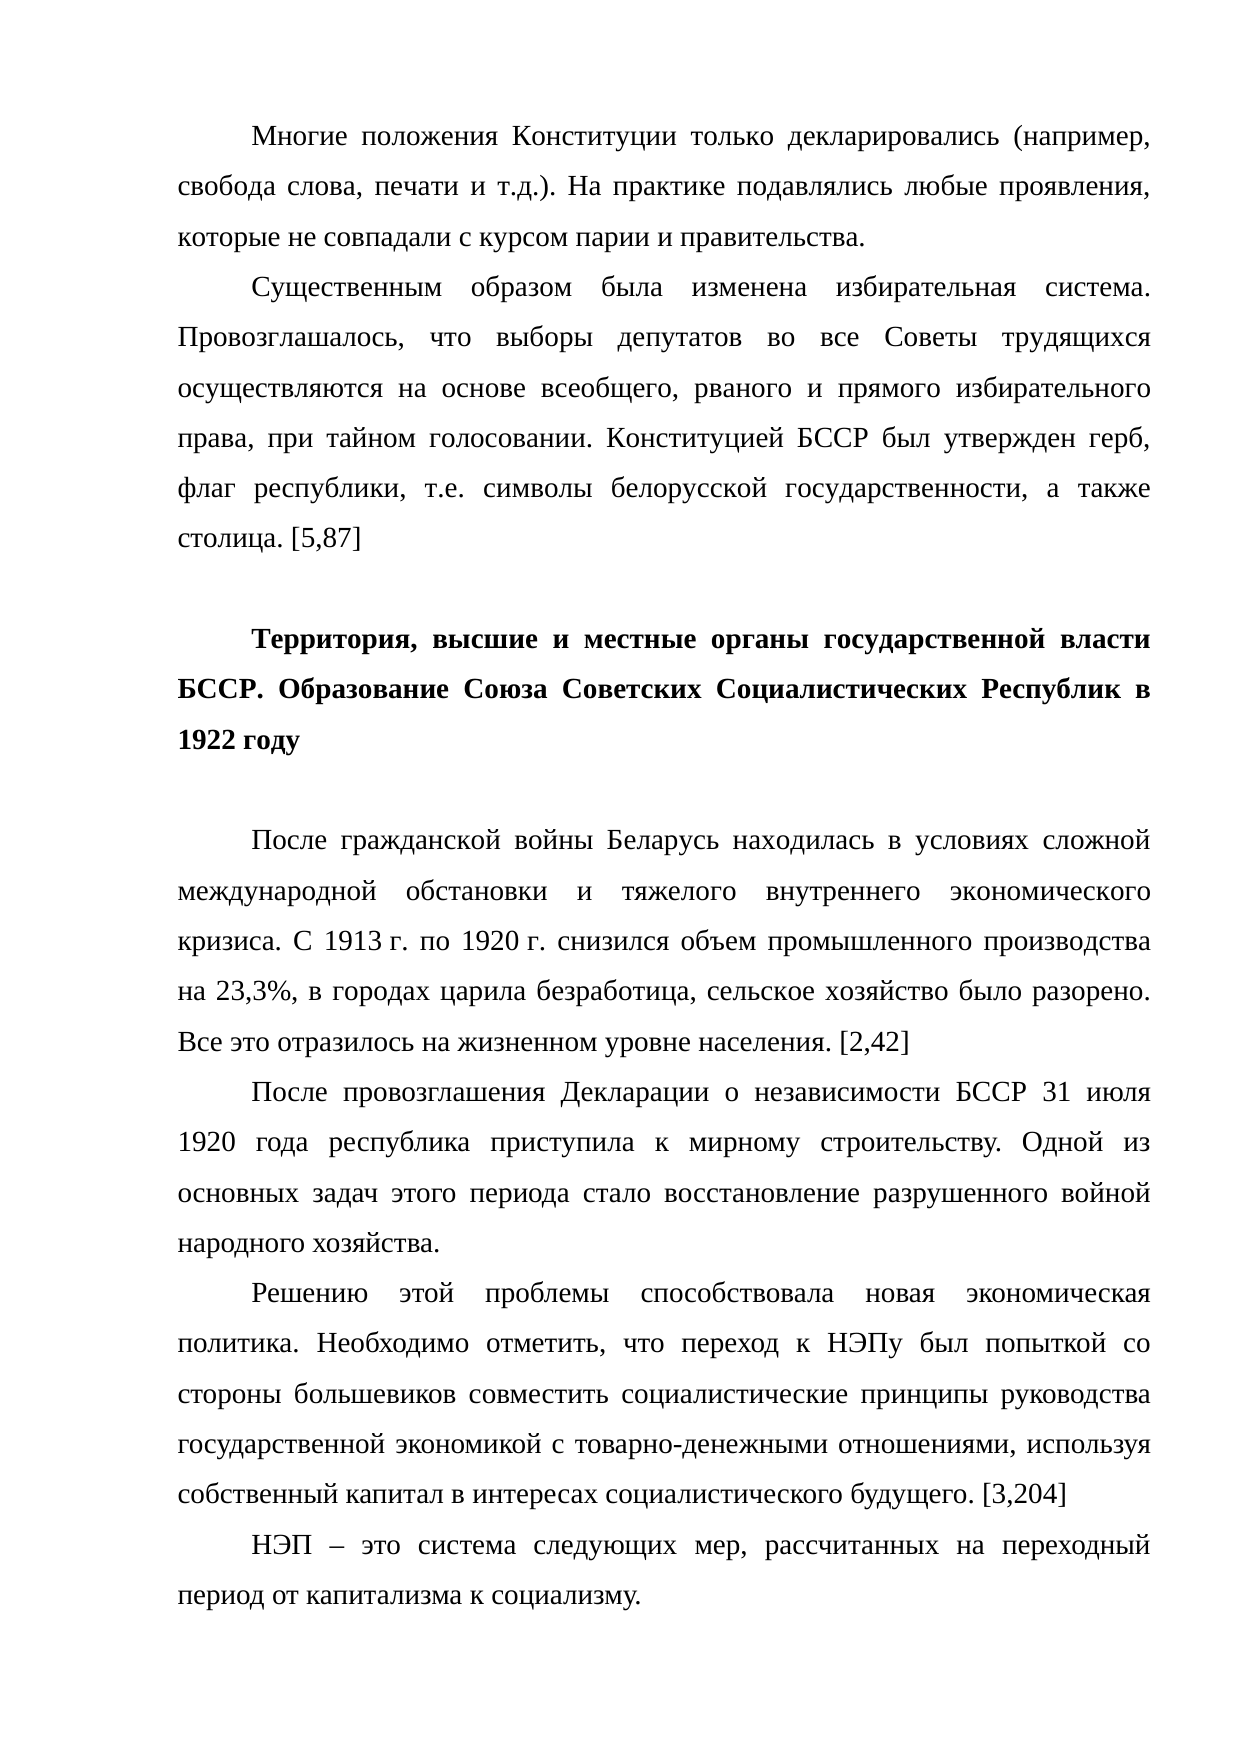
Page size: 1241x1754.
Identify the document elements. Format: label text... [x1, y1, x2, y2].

text Существенным образом была изменена избирательная система. Провозглашалось, что выборы депутатов во все Советы трудящихся осуществляются на основе всеобщего, рваного и прямого избирательного права, при тайном голосовании. Конституцией БССР был утвержден герб, флаг республики, т.е. символы белорусской государственности, а также столица. [5,87] [177, 269, 1152, 554]
text Решению этой проблемы способствовала новая экономическая политика. Необходимо отметить, что переход к НЭПу был попыткой со стороны большевиков совместить социалистические принципы руководства государственной экономикой с товарно-денежными отношениями, используя собственный капитал в интересах социалистического будущего. [3,204] [177, 1275, 1152, 1510]
text Многие положения Конституции только декларировались (например, свобода слова, печати и т.д.). На практике подавлялись любые проявления, которые не совпадали с курсом парии и правительства. [177, 118, 1152, 252]
text Территория, высшие и местные органы государственной власти БССР. Образование Союза Советских Социалистических Республик в 1922 году [177, 621, 1152, 755]
text После гражданской войны Беларусь находилась в условиях сложной международной обстановки и тяжелого внутреннего экономического кризиса. С 1913 г. по 1920 г. снизился объем промышленного производства на 23,3%, в городах царила безработица, сельское хозяйство было разорено. Все это отразилось на жизненном уровне населения. [2,42] [177, 822, 1152, 1057]
text НЭП – это система следующих мер, рассчитанных на переходный период от капитализма к социализму. [177, 1527, 1152, 1611]
text После провозглашения Декларации о независимости БССР 31 июля 1920 года республика приступила к мирному строительству. Одной из основных задач этого периода стало восстановление разрушенного войной народного хозяйства. [177, 1074, 1152, 1258]
